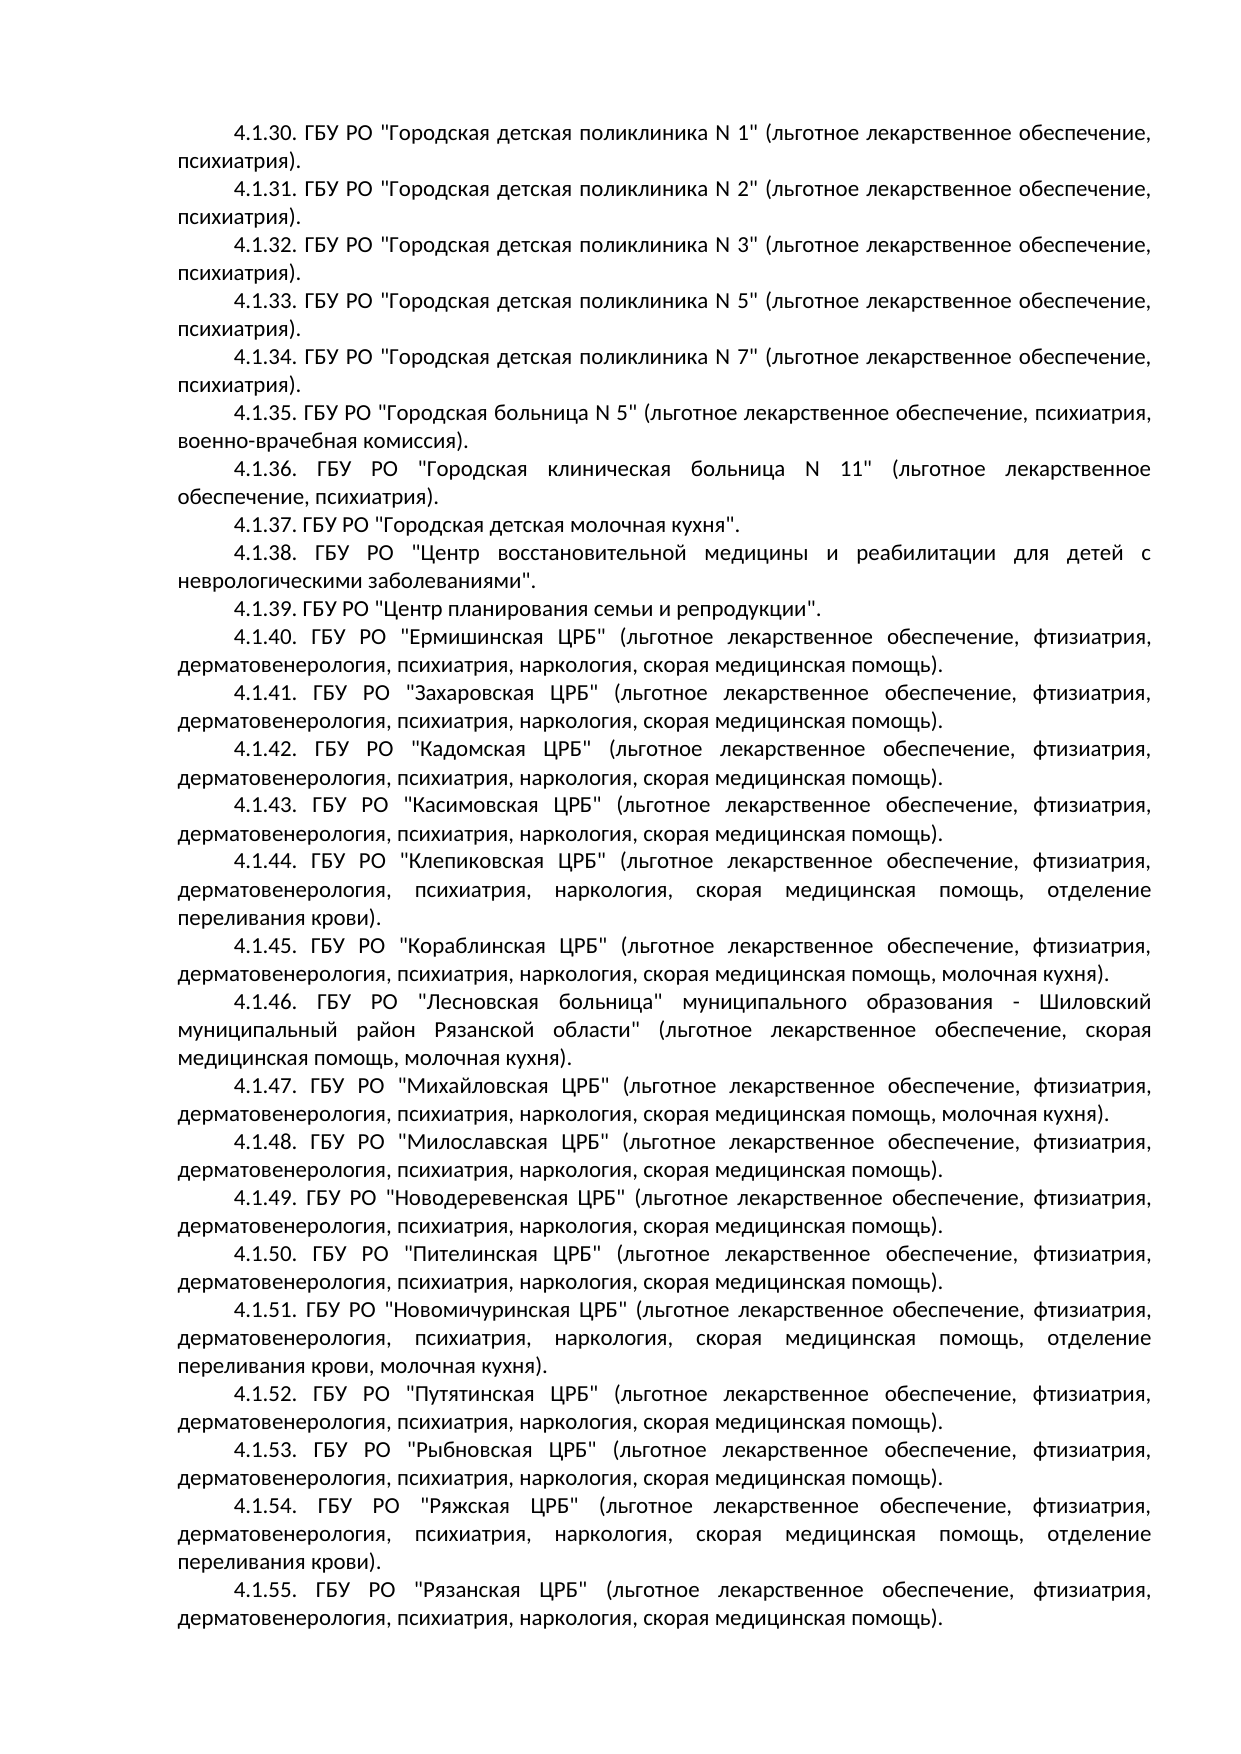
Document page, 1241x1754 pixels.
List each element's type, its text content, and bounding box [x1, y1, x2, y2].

text 4.1.33. ГБУ РО "Городская детская поликлиника N 5" (льготное лекарственное обеспечение, психиатрия). [177, 286, 1152, 342]
text 4.1.53. ГБУ РО "Рыбновская ЦРБ" (льготное лекарственное обеспечение, фтизиатрия, дерматовенерология, психиатрия, наркология, скорая медицинская помощь). [177, 1435, 1152, 1491]
text 4.1.49. ГБУ РО "Новодеревенская ЦРБ" (льготное лекарственное обеспечение, фтизиатрия, дерматовенерология, психиатрия, наркология, скорая медицинская помощь). [177, 1183, 1152, 1239]
text 4.1.32. ГБУ РО "Городская детская поликлиника N 3" (льготное лекарственное обеспечение, психиатрия). [177, 230, 1152, 286]
text 4.1.48. ГБУ РО "Милославская ЦРБ" (льготное лекарственное обеспечение, фтизиатрия, дерматовенерология, психиатрия, наркология, скорая медицинская помощь). [177, 1127, 1152, 1183]
text 4.1.31. ГБУ РО "Городская детская поликлиника N 2" (льготное лекарственное обеспечение, психиатрия). [177, 174, 1152, 230]
text 4.1.45. ГБУ РО "Кораблинская ЦРБ" (льготное лекарственное обеспечение, фтизиатрия, дерматовенерология, психиатрия, наркология, скорая медицинская помощь, молочная кухня). [177, 931, 1152, 987]
text 4.1.47. ГБУ РО "Михайловская ЦРБ" (льготное лекарственное обеспечение, фтизиатрия, дерматовенерология, психиатрия, наркология, скорая медицинская помощь, молочная кухня). [177, 1071, 1152, 1127]
text 4.1.34. ГБУ РО "Городская детская поликлиника N 7" (льготное лекарственное обеспечение, психиатрия). [177, 342, 1152, 398]
text 4.1.51. ГБУ РО "Новомичуринская ЦРБ" (льготное лекарственное обеспечение, фтизиатрия, дерматовенерология, психиатрия, наркология, скорая медицинская помощь, отделение переливания крови, молочная кухня). [177, 1295, 1152, 1379]
text 4.1.46. ГБУ РО "Лесновская больница" муниципального образования - Шиловский муниципальный район Рязанской области" (льготное лекарственное обеспечение, скорая медицинская помощь, молочная кухня). [177, 987, 1152, 1071]
text 4.1.41. ГБУ РО "Захаровская ЦРБ" (льготное лекарственное обеспечение, фтизиатрия, дерматовенерология, психиатрия, наркология, скорая медицинская помощь). [177, 678, 1152, 734]
text 4.1.43. ГБУ РО "Касимовская ЦРБ" (льготное лекарственное обеспечение, фтизиатрия, дерматовенерология, психиатрия, наркология, скорая медицинская помощь). [177, 791, 1152, 847]
text 4.1.37. ГБУ РО "Городская детская молочная кухня". [177, 510, 1152, 538]
text 4.1.54. ГБУ РО "Ряжская ЦРБ" (льготное лекарственное обеспечение, фтизиатрия, дерматовенерология, психиатрия, наркология, скорая медицинская помощь, отделение переливания крови). [177, 1491, 1152, 1575]
text 4.1.42. ГБУ РО "Кадомская ЦРБ" (льготное лекарственное обеспечение, фтизиатрия, дерматовенерология, психиатрия, наркология, скорая медицинская помощь). [177, 734, 1152, 791]
text 4.1.35. ГБУ РО "Городская больница N 5" (льготное лекарственное обеспечение, психиатрия, военно-врачебная комиссия). [177, 398, 1152, 454]
text 4.1.44. ГБУ РО "Клепиковская ЦРБ" (льготное лекарственное обеспечение, фтизиатрия, дерматовенерология, психиатрия, наркология, скорая медицинская помощь, отделение переливания крови). [177, 847, 1152, 931]
text 4.1.39. ГБУ РО "Центр планирования семьи и репродукции". [177, 594, 1152, 622]
text 4.1.30. ГБУ РО "Городская детская поликлиника N 1" (льготное лекарственное обеспечение, психиатрия). [177, 118, 1152, 174]
text 4.1.38. ГБУ РО "Центр восстановительной медицины и реабилитации для детей с неврологическими заболеваниями". [177, 538, 1152, 594]
text 4.1.40. ГБУ РО "Ермишинская ЦРБ" (льготное лекарственное обеспечение, фтизиатрия, дерматовенерология, психиатрия, наркология, скорая медицинская помощь). [177, 622, 1152, 678]
text 4.1.50. ГБУ РО "Пителинская ЦРБ" (льготное лекарственное обеспечение, фтизиатрия, дерматовенерология, психиатрия, наркология, скорая медицинская помощь). [177, 1239, 1152, 1295]
text 4.1.55. ГБУ РО "Рязанская ЦРБ" (льготное лекарственное обеспечение, фтизиатрия, дерматовенерология, психиатрия, наркология, скорая медицинская помощь). [177, 1575, 1152, 1631]
text 4.1.52. ГБУ РО "Путятинская ЦРБ" (льготное лекарственное обеспечение, фтизиатрия, дерматовенерология, психиатрия, наркология, скорая медицинская помощь). [177, 1379, 1152, 1435]
text 4.1.36. ГБУ РО "Городская клиническая больница N 11" (льготное лекарственное обеспечение, психиатрия). [177, 454, 1152, 510]
